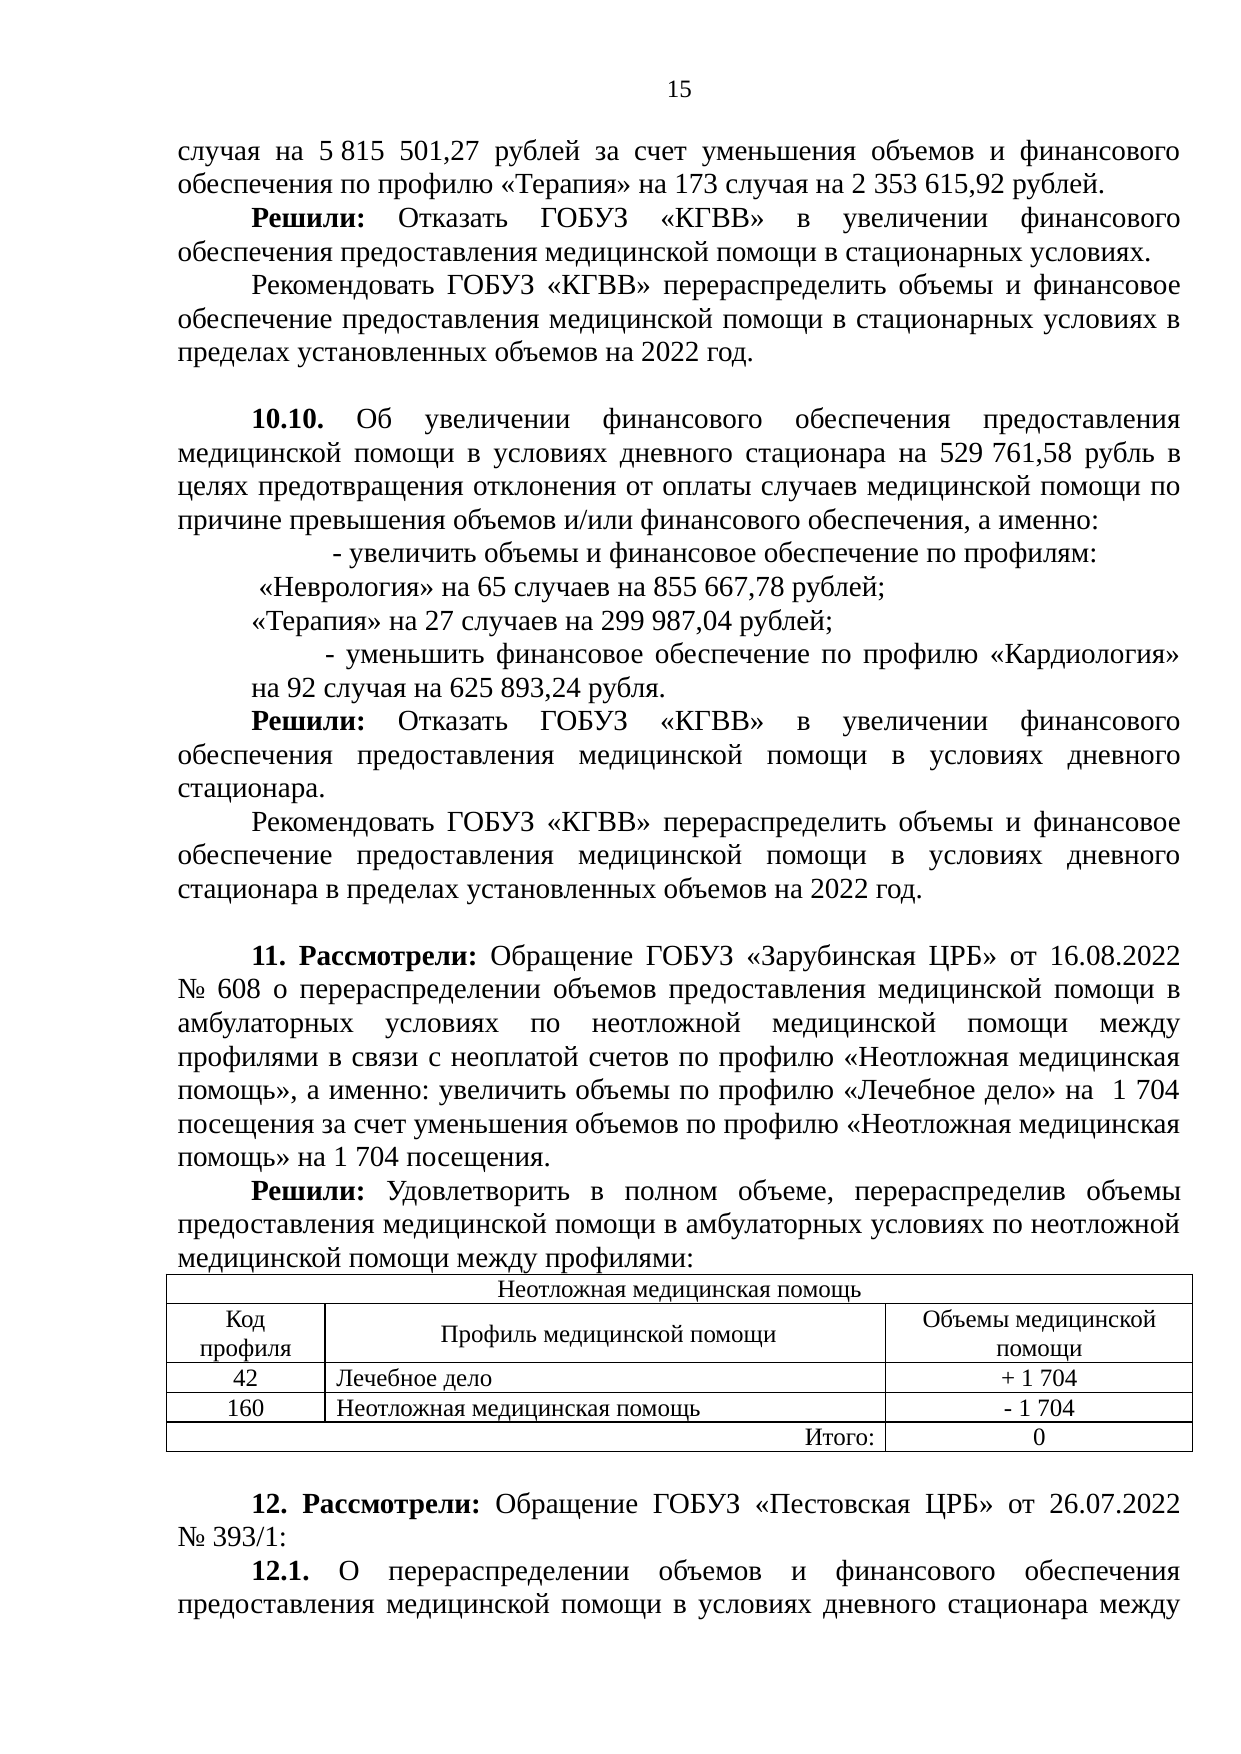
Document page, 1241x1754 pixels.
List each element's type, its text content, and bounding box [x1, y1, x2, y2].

table_cell Итого: [167, 1423, 885, 1451]
text «Неврология» на 65 случаев на 855 667,78 рублей; [177, 569, 1181, 603]
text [177, 133, 1181, 200]
table_cell + 1 704 [886, 1363, 1192, 1392]
text 10.10. Об увеличении финансового обеспечения предоставления медицинской помощи в условиях дневного стационара на 529 761,58 рубль в целях предотвращения отклонения от оплаты случаев медицинской помощи по причине превышения объемов и/или финансового обеспечения, а именно: [177, 401, 1181, 536]
text 11. Рассмотрели: Обращение ГОБУЗ «Зарубинская ЦРБ» от 16.08.2022 № 608 о перераспределении объемов предоставления медицинской помощи в амбулаторных условиях по неотложной медицинской помощи между профилями в связи с неоплатой счетов по профилю «Неотложная медицинская помощь», а именно: увеличить объемы по профилю «Лечебное дело» на 1 704 посещения за счет уменьшения объемов по профилю «Неотложная медицинская помощь» на 1 704 посещения. [177, 938, 1181, 1173]
text - увеличить объемы и финансовое обеспечение по профилям: [251, 536, 1181, 569]
table_header Неотложная медицинская помощь [167, 1275, 1192, 1303]
text Решили: Отказать ГОБУЗ «КГВВ» в увеличении финансового обеспечения предоставления медицинской помощи в стационарных условиях. [177, 200, 1181, 267]
text Решили: Удовлетворить в полном объеме, перераспределив объемы предоставления медицинской помощи в амбулаторных условиях по неотложной медицинской помощи между профилями: [177, 1173, 1181, 1273]
table_cell Лечебное дело [326, 1363, 885, 1392]
table_cell Неотложная медицинская помощь [326, 1393, 885, 1421]
text Рекомендовать ГОБУЗ «КГВВ» перераспределить объемы и финансовое обеспечение предоставления медицинской помощи в стационарных условиях в пределах установленных объемов на 2022 год. [177, 267, 1181, 368]
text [177, 1553, 1181, 1620]
table_cell 0 [886, 1423, 1192, 1451]
text Решили: Отказать ГОБУЗ «КГВВ» в увеличении финансового обеспечения предоставления медицинской помощи в условиях дневного стационара. [177, 703, 1181, 804]
table_cell - 1 704 [886, 1393, 1192, 1421]
table_cell Код профиля [167, 1304, 324, 1362]
table_cell Профиль медицинской помощи [326, 1304, 885, 1362]
table_cell Объемы медицинской помощи [886, 1304, 1192, 1362]
table_cell 42 [167, 1363, 324, 1392]
text 12. Рассмотрели: Обращение ГОБУЗ «Пестовская ЦРБ» от 26.07.2022 № 393/1: [177, 1486, 1181, 1553]
text Рекомендовать ГОБУЗ «КГВВ» перераспределить объемы и финансовое обеспечение предоставления медицинской помощи в условиях дневного стационара в пределах установленных объемов на 2022 год. [177, 804, 1181, 904]
text «Терапия» на 27 случаев на 299 987,04 рублей; [251, 603, 1181, 636]
table_cell 160 [167, 1393, 324, 1421]
text - уменьшить финансовое обеспечение по профилю «Кардиология» на 92 случая на 625 893,24 рубля. [251, 636, 1181, 703]
